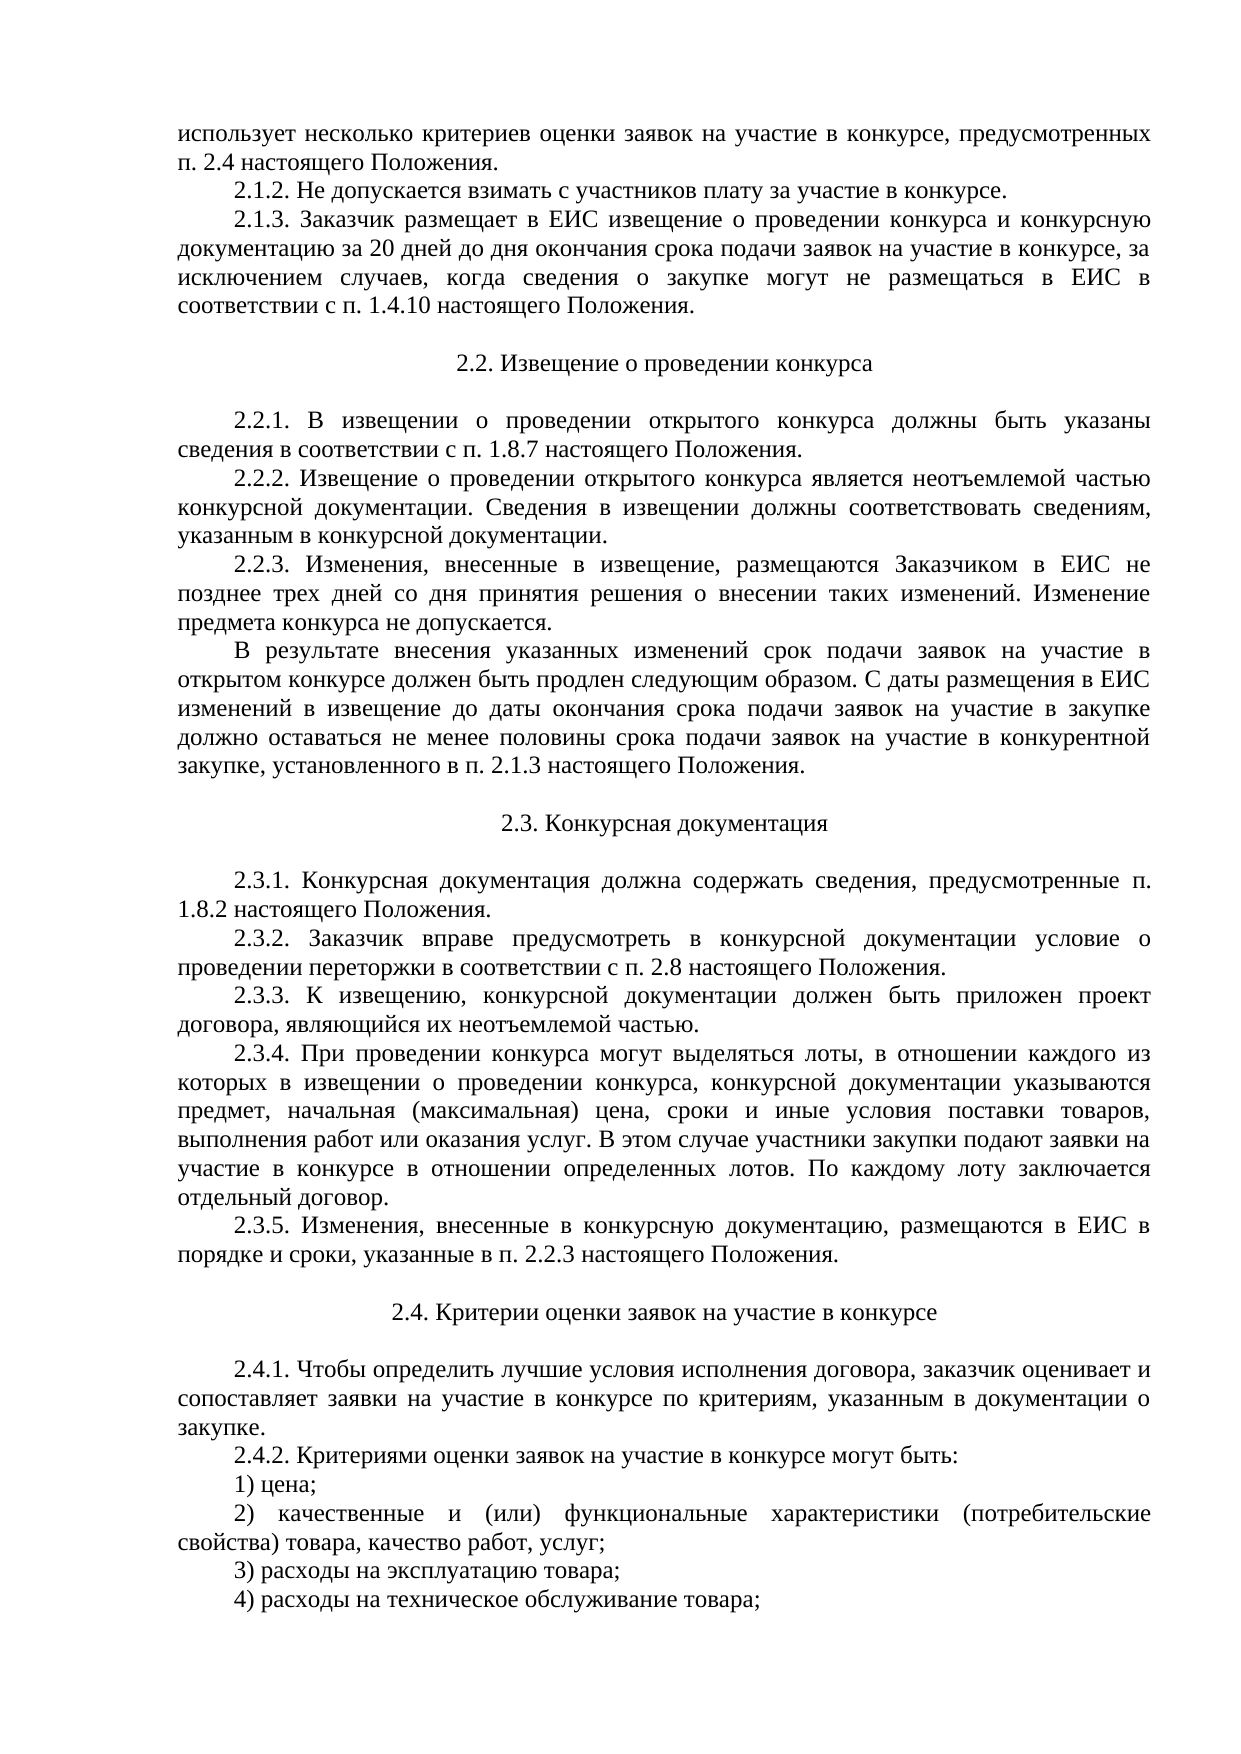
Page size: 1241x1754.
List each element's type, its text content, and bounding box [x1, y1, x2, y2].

text 2.2.1. В извещении о проведении открытого конкурса должны быть указаны сведения в соответствии с п. 1.8.7 настоящего Положения. [177, 406, 1152, 463]
text 2) качественные и (или) функциональные характеристики (потребительские свойства) товара, качество работ, услуг; [177, 1498, 1152, 1556]
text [177, 118, 1152, 176]
text 2.4.1. Чтобы определить лучшие условия исполнения договора, заказчик оценивает и сопоставляет заявки на участие в конкурсе по критериям, указанным в документации о закупке. [177, 1354, 1152, 1441]
text 2.3.3. К извещению, конкурсной документации должен быть приложен проект договора, являющийся их неотъемлемой частью. [177, 981, 1152, 1038]
text 4) расходы на техническое обслуживание товара; [177, 1584, 1152, 1613]
text 2.3.4. При проведении конкурса могут выделяться лоты, в отношении каждого из которых в извещении о проведении конкурса, конкурсной документации указываются предмет, начальная (максимальная) цена, сроки и иные условия поставки товаров, выполнения работ или оказания услуг. В этом случае участники закупки подают заявки на участие в конкурсе в отношении определенных лотов. По каждому лоту заключается отдельный договор. [177, 1038, 1152, 1211]
text 3) расходы на эксплуатацию товара; [177, 1556, 1152, 1584]
text 2.2. Извещение о проведении конкурса [177, 348, 1152, 377]
text 2.2.3. Изменения, внесенные в извещение, размещаются Заказчиком в ЕИС не позднее трех дней со дня принятия решения о внесении таких изменений. Изменение предмета конкурса не допускается. [177, 549, 1152, 636]
text 2.4. Критерии оценки заявок на участие в конкурсе [177, 1297, 1152, 1326]
text 2.1.2. Не допускается взимать с участников плату за участие в конкурсе. [177, 176, 1152, 204]
text 2.3.5. Изменения, внесенные в конкурсную документацию, размещаются в ЕИС в порядке и сроки, указанные в п. 2.2.3 настоящего Положения. [177, 1211, 1152, 1268]
text 2.3.1. Конкурсная документация должна содержать сведения, предусмотренные п. 1.8.2 настоящего Положения. [177, 866, 1152, 923]
text 1) цена; [177, 1469, 1152, 1498]
text 2.3.2. Заказчик вправе предусмотреть в конкурсной документации условие о проведении переторжки в соответствии с п. 2.8 настоящего Положения. [177, 923, 1152, 981]
text 2.4.2. Критериями оценки заявок на участие в конкурсе могут быть: [177, 1441, 1152, 1469]
text В результате внесения указанных изменений срок подачи заявок на участие в открытом конкурсе должен быть продлен следующим образом. С даты размещения в ЕИС изменений в извещение до даты окончания срока подачи заявок на участие в закупке должно оставаться не менее половины срока подачи заявок на участие в конкурентной закупке, установленного в п. 2.1.3 настоящего Положения. [177, 636, 1152, 779]
text 2.3. Конкурсная документация [177, 808, 1152, 837]
text 2.1.3. Заказчик размещает в ЕИС извещение о проведении конкурса и конкурсную документацию за 20 дней до дня окончания срока подачи заявок на участие в конкурсе, за исключением случаев, когда сведения о закупке могут не размещаться в ЕИС в соответствии с п. 1.4.10 настоящего Положения. [177, 204, 1152, 319]
text 2.2.2. Извещение о проведении открытого конкурса является неотъемлемой частью конкурсной документации. Сведения в извещении должны соответствовать сведениям, указанным в конкурсной документации. [177, 463, 1152, 549]
